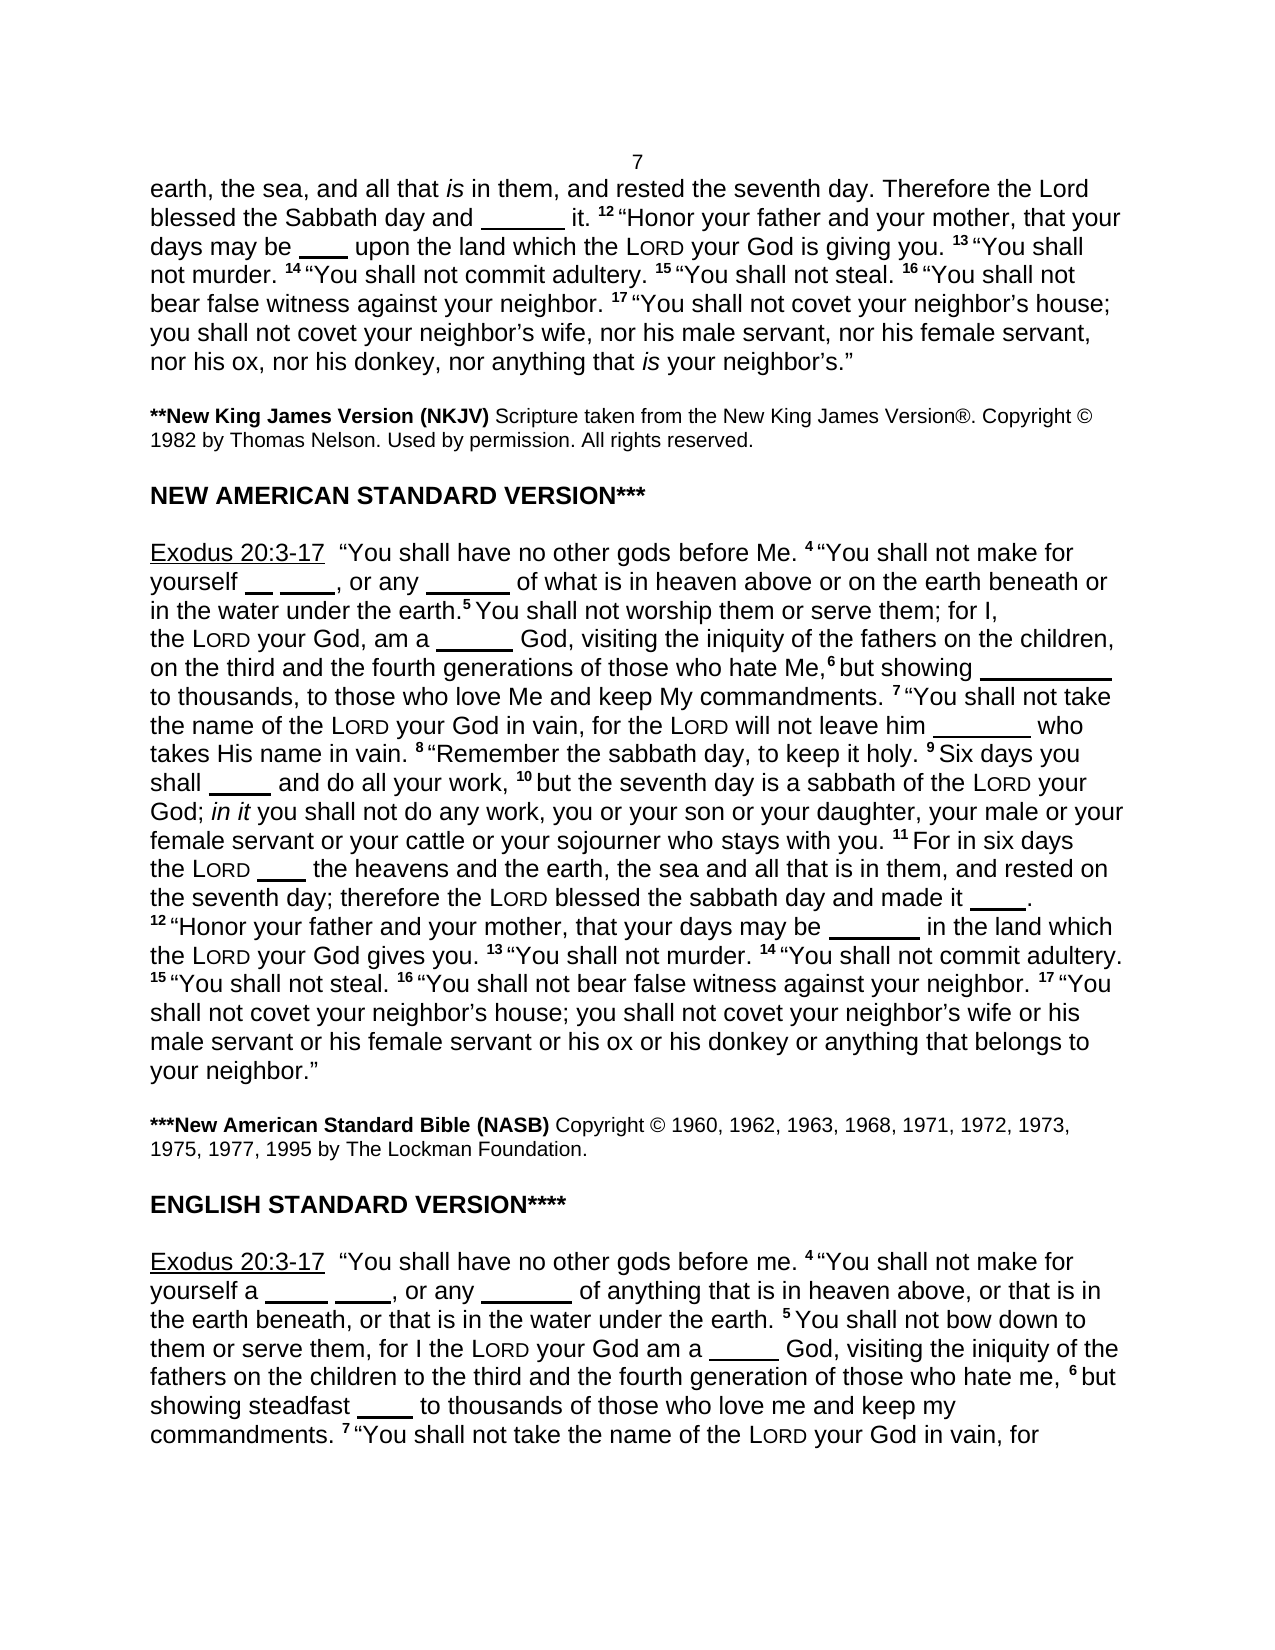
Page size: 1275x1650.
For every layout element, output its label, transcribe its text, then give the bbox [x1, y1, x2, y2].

text **New King James Version (NKJV) Scripture taken from the New King James Version®. Copyright © 1982 by Thomas Nelson. Used by permission. All rights reserved. [150, 404, 1125, 452]
text ENGLISH STANDARD VERSION**** [150, 1190, 1125, 1218]
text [150, 1247, 1125, 1448]
text Exodus 20:3-17 “You shall have no other gods before Me. 4 “You shall not make for yourself , or any of what is in heaven above or on the earth beneath or in the water under the earth.5 You shall not worship them or serve them; for I, the Lord your God, am a God, visiting the iniquity of the fathers on the children, on the third and the fourth generations of those who hate Me,6 but showing to thousands, to those who love Me and keep My commandments. 7 “You shall not take the name of the Lord your God in vain, for the Lord will not leave him who takes His name in vain. 8 “Remember the sabbath day, to keep it holy. 9 Six days you shall and do all your work, 10 but the seventh day is a sabbath of the Lord your God; in it you shall not do any work, you or your son or your daughter, your male or your female servant or your cattle or your sojourner who stays with you. 11 For in six days the Lord the heavens and the earth, the sea and all that is in them, and rested on the seventh day; therefore the Lord blessed the sabbath day and made it . 12 “Honor your father and your mother, that your days may be in the land which the Lord your God gives you. 13 “You shall not murder. 14 “You shall not commit adultery. 15 “You shall not steal. 16 “You shall not bear false witness against your neighbor. 17 “You shall not covet your neighbor’s house; you shall not covet your neighbor’s wife or his male servant or his female servant or his ox or his donkey or anything that belongs to your neighbor.” [150, 538, 1125, 1084]
text NEW AMERICAN STANDARD VERSION*** [150, 481, 1125, 509]
text ***New American Standard Bible (NASB) Copyright © 1960, 1962, 1963, 1968, 1971, 1972, 1973, 1975, 1977, 1995 by The Lockman Foundation. [150, 1113, 1125, 1161]
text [150, 150, 1125, 375]
